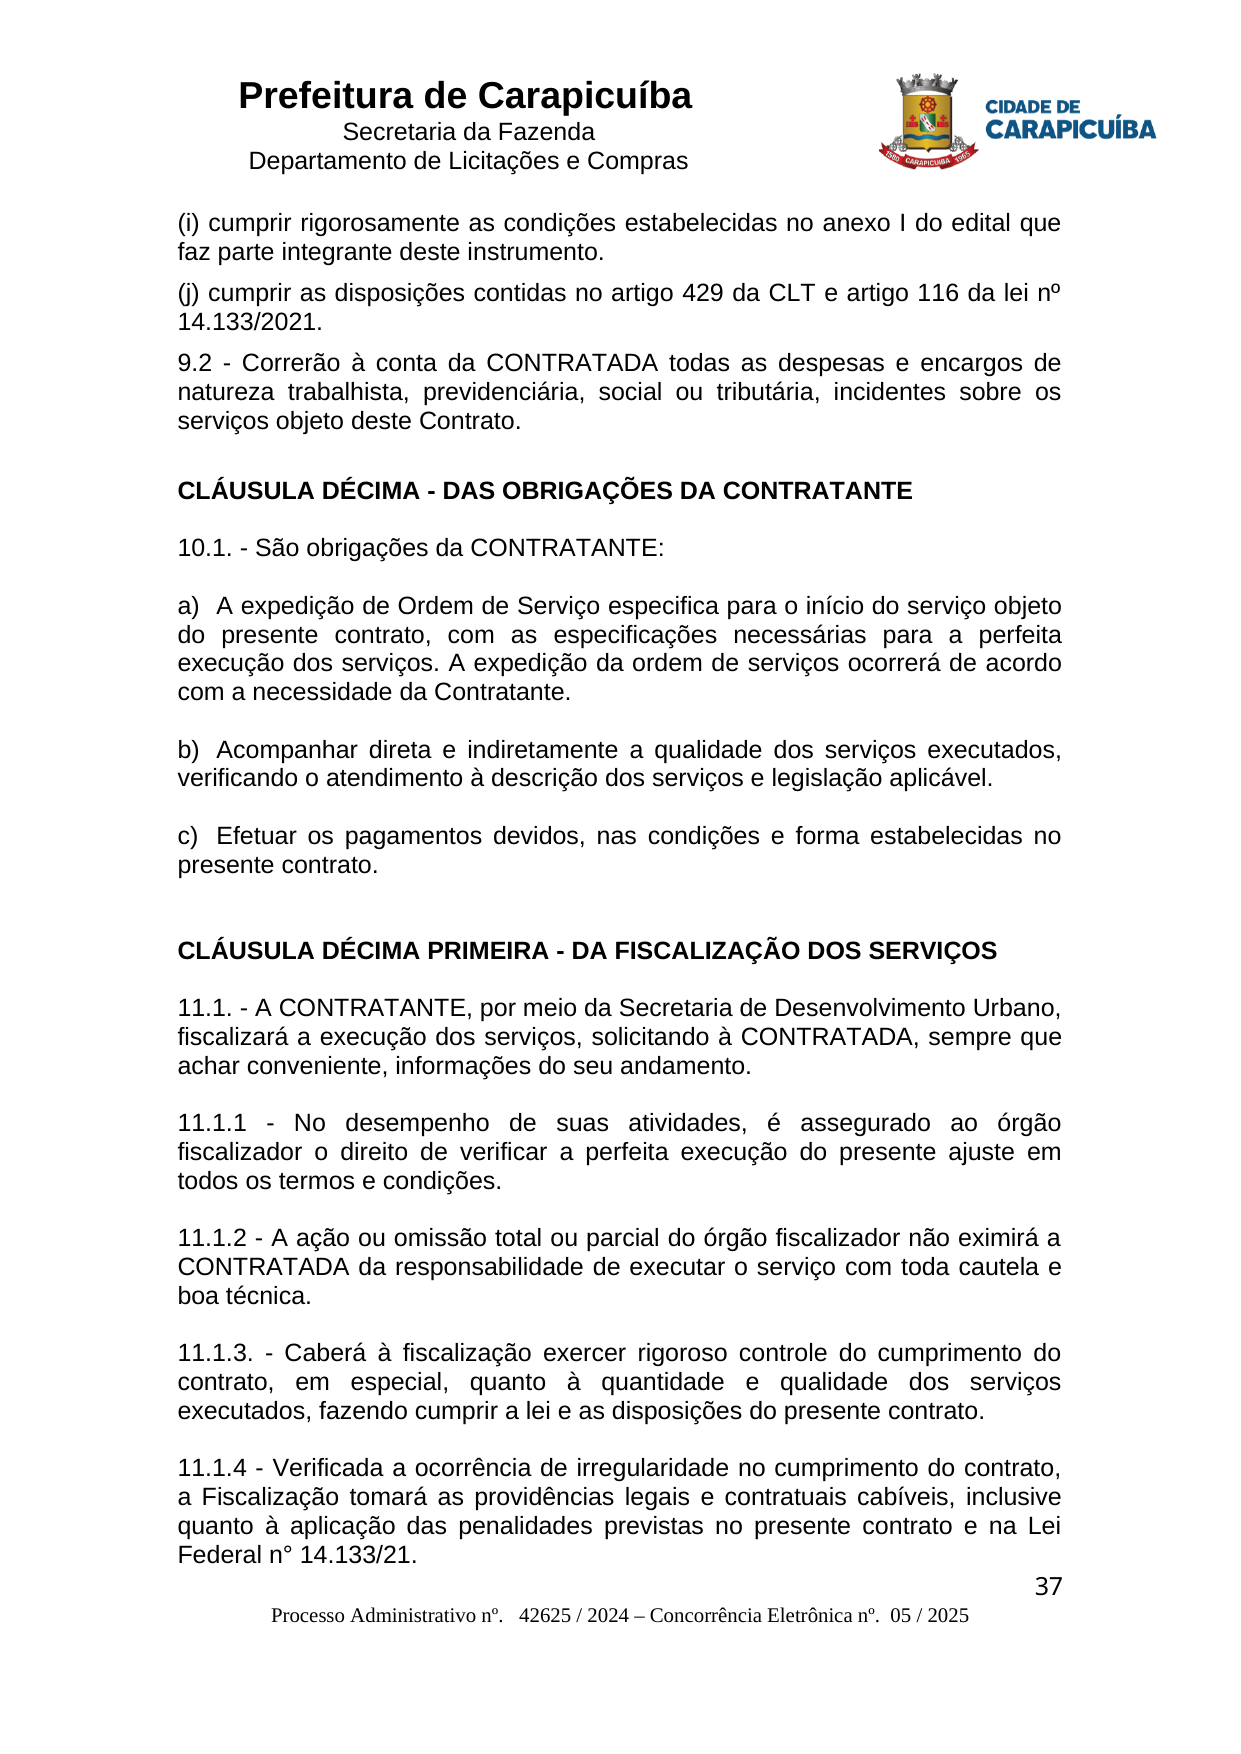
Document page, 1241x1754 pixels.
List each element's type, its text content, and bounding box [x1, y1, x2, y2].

text 11.1.1 - No desempenho de suas atividades, é assegurado ao órgão fiscalizador o direito de verificar a perfeita execução do presente ajuste em todos os termos e condições. [177, 1108, 1063, 1195]
text 11.1.3. - Caberá à fiscalização exercer rigoroso controle do cumprimento do contrato, em especial, quanto à quantidade e qualidade dos serviços executados, fazendo cumprir a lei e as disposições do presente contrato. [177, 1338, 1063, 1425]
text CLÁUSULA DÉCIMA PRIMEIRA - DA FISCALIZAÇÃO DOS SERVIÇOS [177, 936, 1063, 965]
text (i) cumprir rigorosamente as condições estabelecidas no anexo I do edital que faz parte integrante deste instrumento. [177, 208, 1063, 266]
text 10.1. - São obrigações da CONTRATANTE: [177, 533, 1063, 562]
text 9.2 - Correrão à conta da CONTRATADA todas as despesas e encargos de natureza trabalhista, previdenciária, social ou tributária, incidentes sobre os serviços objeto deste Contrato. [177, 348, 1063, 435]
text 11.1.2 - A ação ou omissão total ou parcial do órgão fiscalizador não eximirá a CONTRATADA da responsabilidade de executar o serviço com toda cautela e boa técnica. [177, 1223, 1063, 1310]
text CLÁUSULA DÉCIMA - DAS OBRIGAÇÕES DA CONTRATANTE [177, 476, 1063, 505]
text c) Efetuar os pagamentos devidos, nas condições e forma estabelecidas no presente contrato. [177, 821, 1063, 878]
text 11.1.4 - Verificada a ocorrência de irregularidade no cumprimento do contrato, a Fiscalização tomará as providências legais e contratuais cabíveis, inclusive quanto à aplicação das penalidades previstas no presente contrato e na Lei Federal n° 14.133/21. [177, 1453, 1063, 1568]
text b) Acompanhar direta e indiretamente a qualidade dos serviços executados, verificando o atendimento à descrição dos serviços e legislação aplicável. [177, 735, 1063, 792]
text a) A expedição de Ordem de Serviço especifica para o início do serviço objeto do presente contrato, com as especificações necessárias para a perfeita execução dos serviços. A expedição da ordem de serviços ocorrerá de acordo com a necessidade da Contratante. [177, 591, 1063, 706]
picture [877, 65, 1159, 172]
text 11.1. - A CONTRATANTE, por meio da Secretaria de Desenvolvimento Urbano, fiscalizará a execução dos serviços, solicitando à CONTRATADA, sempre que achar conveniente, informações do seu andamento. [177, 993, 1063, 1080]
text (j) cumprir as disposições contidas no artigo 429 da CLT e artigo 116 da lei nº 14.133/2021. [177, 278, 1063, 336]
